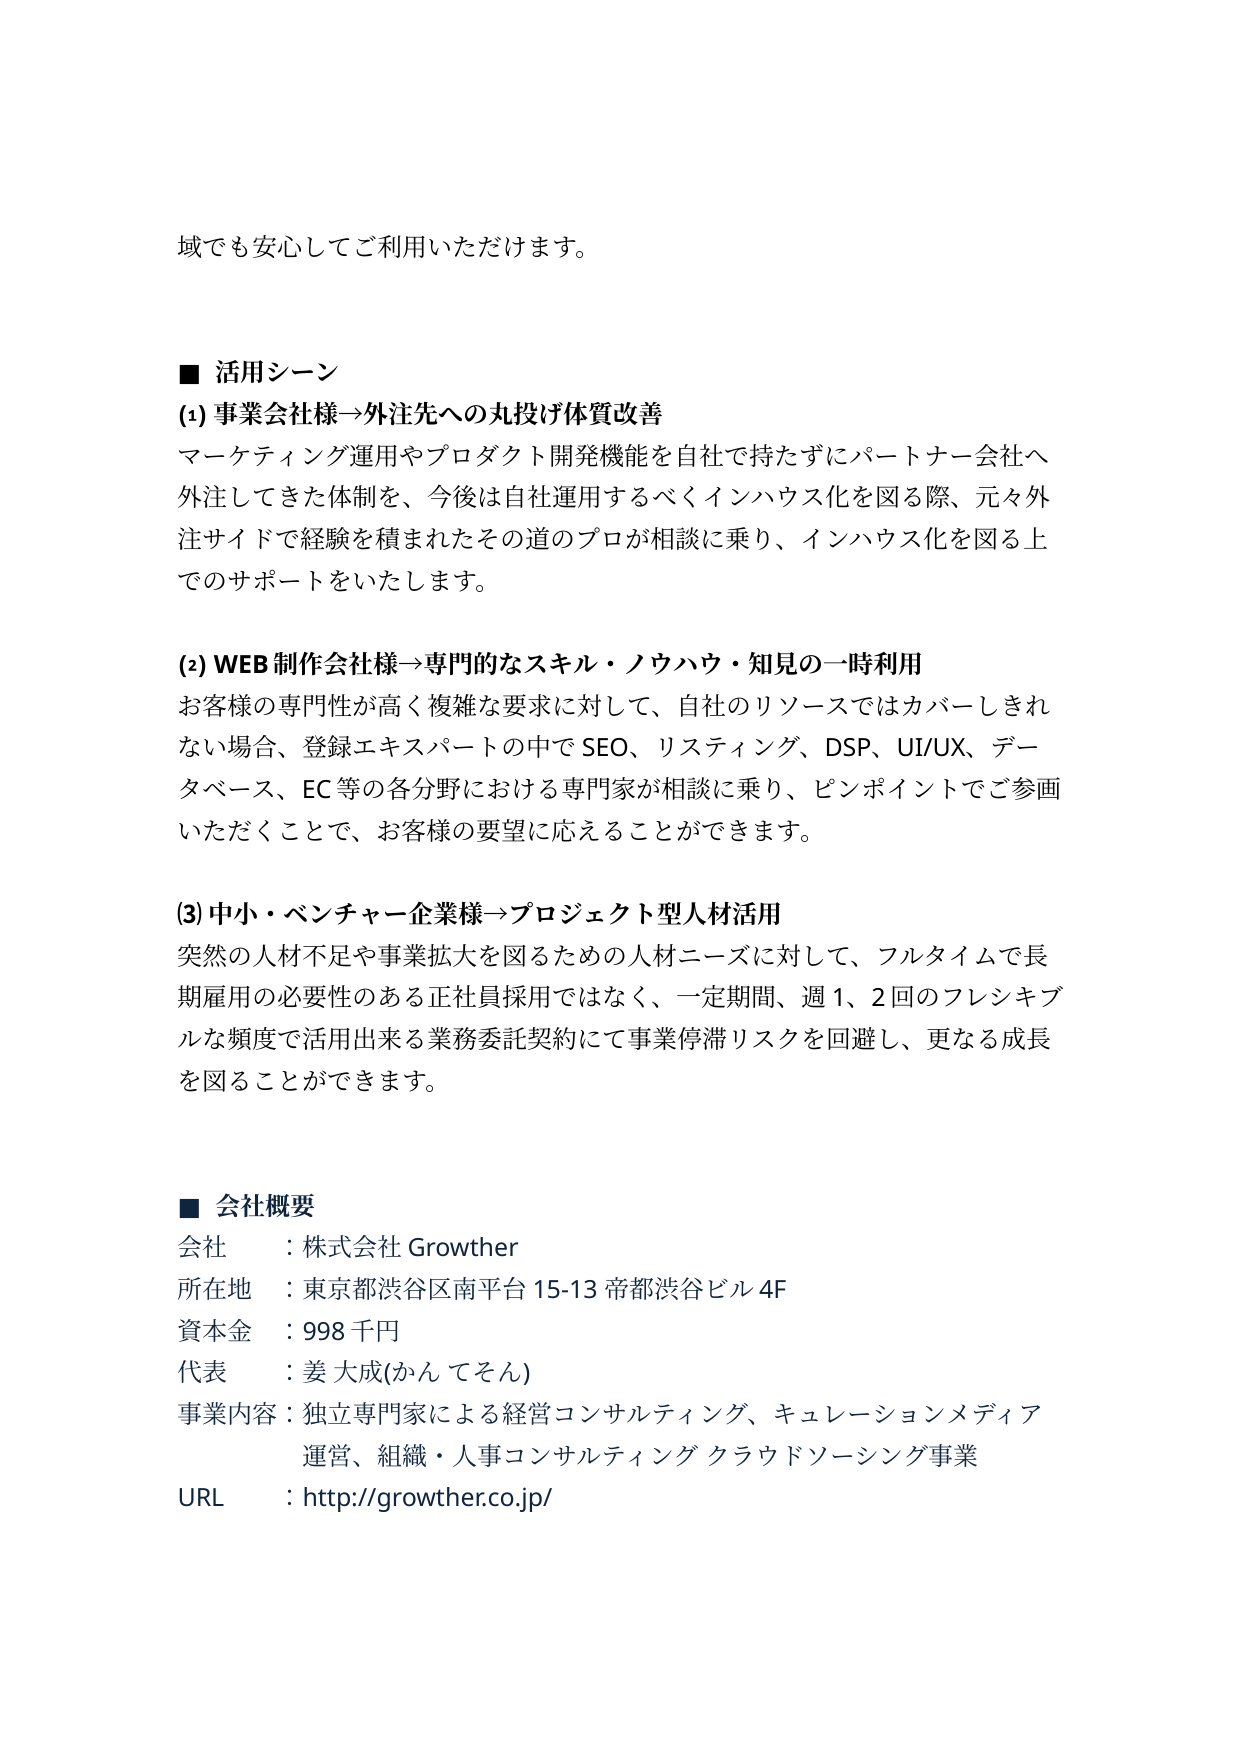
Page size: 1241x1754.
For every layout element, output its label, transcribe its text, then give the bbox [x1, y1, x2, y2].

text 運営、組織・人事コンサルティング クラウドソーシング事業 [277, 1433, 1063, 1475]
text マーケティング運用やプロダクト開発機能を自社で持たずにパートナー会社へ外注してきた体制を、今後は自社運用するべくインハウス化を図る際、元々外注サイドで経験を積まれたその道のプロが相談に乗り、インハウス化を図る上でのサポートをいたします。 [177, 433, 1063, 600]
text 資本金 ：998千円 [177, 1308, 1063, 1350]
text 代表 ：姜 大成(かん てそん) [177, 1350, 1063, 1392]
text ⑵ WEB制作会社様→専門的なスキル・ノウハウ・知見の一時利用 [177, 642, 1063, 683]
text 会社 ：株式会社Growther [177, 1225, 1063, 1267]
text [177, 225, 1063, 267]
text ⑶ 中小・ベンチャー企業様→プロジェクト型人材活用 [177, 892, 1063, 933]
text URL ：http://growther.co.jp/ [177, 1475, 1063, 1517]
list 会社概要 [177, 1183, 1063, 1225]
text 所在地 ：東京都渋谷区南平台15-13 帝都渋谷ビル4F [177, 1267, 1063, 1308]
text 突然の人材不足や事業拡大を図るための人材ニーズに対して、フルタイムで長期雇用の必要性のある正社員採用ではなく、一定期間、週1、2回のフレシキブルな頻度で活用出来る業務委託契約にて事業停滞リスクを回避し、更なる成長を図ることができます。 [177, 933, 1063, 1100]
text ⑴ 事業会社様→外注先への丸投げ体質改善 [177, 392, 1063, 433]
text お客様の専門性が高く複雑な要求に対して、自社のリソースではカバーしきれない場合、登録エキスパートの中でSEO、リスティング、DSP、UI/UX、データベース、EC等の各分野における専門家が相談に乗り、ピンポイントでご参画いただくことで、お客様の要望に応えることができます。 [177, 683, 1063, 850]
text 事業内容：独立専門家による経営コンサルティング、キュレーションメディア [177, 1392, 1063, 1433]
list 活用シーン [177, 350, 1063, 392]
